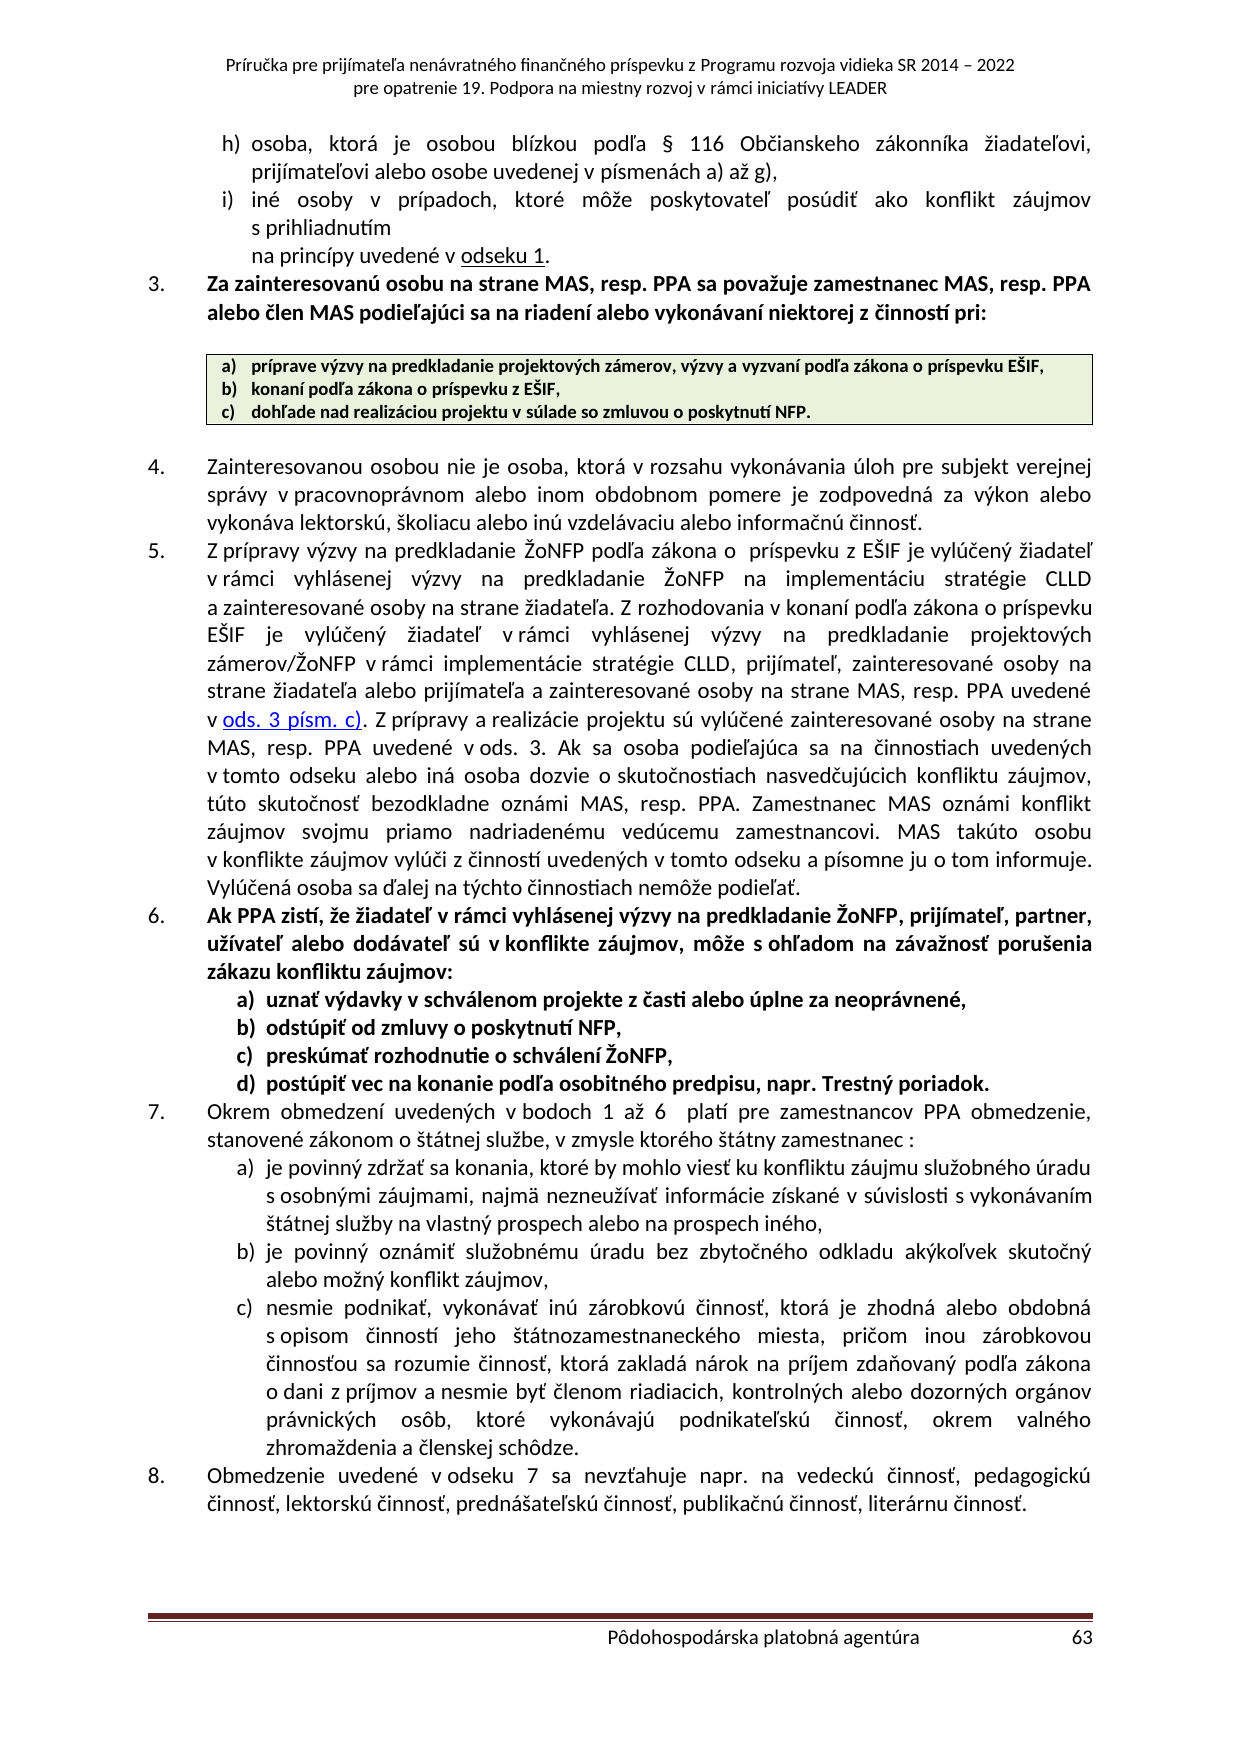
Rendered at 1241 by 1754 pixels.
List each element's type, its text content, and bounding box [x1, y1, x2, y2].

list Z prípravy výzvy na predkladanie ŽoNFP podľa zákona o príspevku z EŠIF je vylúčený žiadateľ v rámci vyhlásenej výzvy na predkladanie ŽoNFP na implementáciu stratégie CLLD a zainteresované osoby na strane žiadateľa. Z rozhodovania v konaní podľa zákona o príspevku EŠIF je vylúčený žiadateľ v rámci vyhlásenej výzvy na predkladanie projektových zámerov/ŽoNFP v rámci implementácie stratégie CLLD, prijímateľ, zainteresované osoby na strane žiadateľa alebo prijímateľa a zainteresované osoby na strane MAS, resp. PPA uvedené v ods. 3 písm. c). Z prípravy a realizácie projektu sú vylúčené zainteresované osoby na strane MAS, resp. PPA uvedené v ods. 3. Ak sa osoba podieľajúca sa na činnostiach uvedených v tomto odseku alebo iná osoba dozvie o skutočnostiach nasvedčujúcich konfliktu záujmov, túto skutočnosť bezodkladne oznámi MAS, resp. PPA. Zamestnanec MAS oznámi konflikt záujmov svojmu priamo nadriadenému vedúcemu zamestnancovi. MAS takúto osobu v konflikte záujmov vylúči z činností uvedených v tomto odseku a písomne ju o tom informuje. Vylúčená osoba sa ďalej na týchto činnostiach nemôže podieľať. [148, 537, 1093, 901]
list Obmedzenie uvedené v odseku 7 sa nevzťahuje napr. na vedeckú činnosť, pedagogickú činnosť, lektorskú činnosť, prednášateľskú činnosť, publikačnú činnosť, literárnu činnosť. [148, 1461, 1093, 1517]
list uznať výdavky v schválenom projekte z časti alebo úplne za neoprávnené, [236, 985, 1093, 1013]
list odstúpiť od zmluvy o poskytnutí NFP, [236, 1013, 1093, 1041]
list Za zainteresovanú osobu na strane MAS, resp. PPA sa považuje zamestnanec MAS, resp. PPA alebo člen MAS podieľajúci sa na riadení alebo vykonávaní niektorej z činností pri: [148, 269, 1093, 326]
list preskúmať rozhodnutie o schválení ŽoNFP, [236, 1041, 1093, 1069]
list nesmie podnikať, vykonávať inú zárobkovú činnosť, ktorá je zhodná alebo obdobná s opisom činností jeho štátnozamestnaneckého miesta, pričom inou zárobkovou činnosťou sa rozumie činnosť, ktorá zakladá nárok na príjem zdaňovaný podľa zákona o dani z príjmov a nesmie byť členom riadiacich, kontrolných alebo dozorných orgánov právnických osôb, ktoré vykonávajú podnikateľskú činnosť, okrem valného zhromaždenia a členskej schôdze. [236, 1293, 1093, 1461]
list Zainteresovanou osobou nie je osoba, ktorá v rozsahu vykonávania úloh pre subjekt verejnej správy v pracovnoprávnom alebo inom obdobnom pomere je zodpovedná za výkon alebo vykonáva lektorskú, školiacu alebo inú vzdelávaciu alebo informačnú činnosť. [148, 452, 1093, 537]
list Okrem obmedzení uvedených v bodoch 1 až 6 platí pre zamestnancov PPA obmedzenie, stanovené zákonom o štátnej službe, v zmysle ktorého štátny zamestnanec : [148, 1097, 1093, 1153]
list je povinný oznámiť služobnému úradu bez zbytočného odkladu akýkoľvek skutočný alebo možný konflikt záujmov, [236, 1237, 1093, 1293]
list Ak PPA zistí, že žiadateľ v rámci vyhlásenej výzvy na predkladanie ŽoNFP, prijímateľ, partner, užívateľ alebo dodávateľ sú v konflikte záujmov, môže s ohľadom na závažnosť porušenia zákazu konfliktu záujmov: [148, 901, 1093, 985]
list postúpiť vec na konanie podľa osobitného predpisu, napr. Trestný poriadok. [236, 1069, 1093, 1097]
list je povinný zdržať sa konania, ktoré by mohlo viesť ku konfliktu záujmu služobného úradu s osobnými záujmami, najmä nezneužívať informácie získané v súvislosti s vykonávaním štátnej služby na vlastný prospech alebo na prospech iného, [236, 1153, 1093, 1237]
table_header príprave výzvy na predkladanie projektových zámerov, výzvy a vyzvaní podľa zákona o príspevku EŠIF, konaní podľa zákona o príspevku z EŠIF, dohľade nad realizáciou projektu v súlade so zmluvou o poskytnutí NFP. [207, 355, 1092, 423]
list osoba, ktorá je osobou blízkou podľa § 116 Občianskeho zákonníka žiadateľovi, prijímateľovi alebo osobe uvedenej v písmenách a) až g), [222, 129, 1093, 186]
list iné osoby v prípadoch, ktoré môže poskytovateľ posúdiť ako konflikt záujmov s prihliadnutím na princípy uvedené v odseku 1. [222, 186, 1093, 269]
